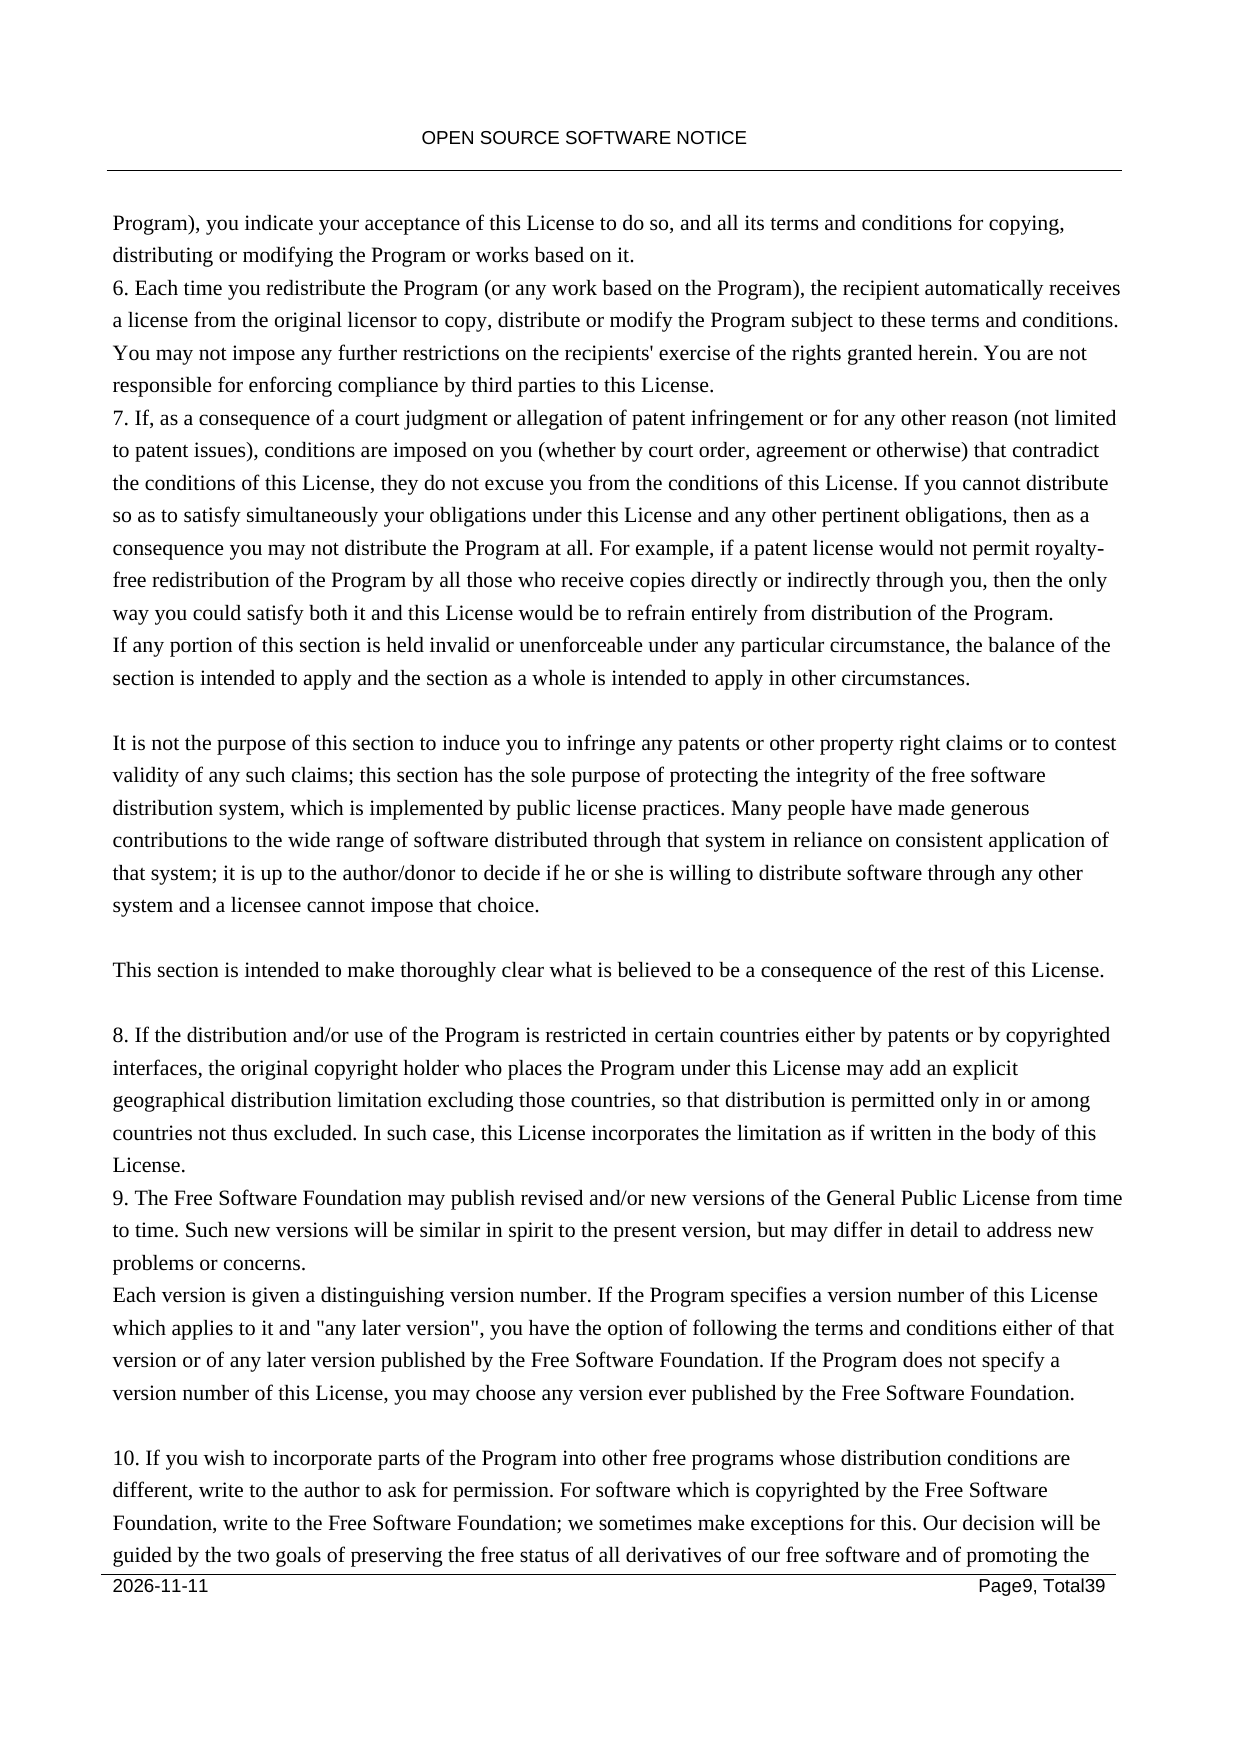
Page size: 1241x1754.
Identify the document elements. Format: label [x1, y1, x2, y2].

text [112, 206, 1128, 1571]
